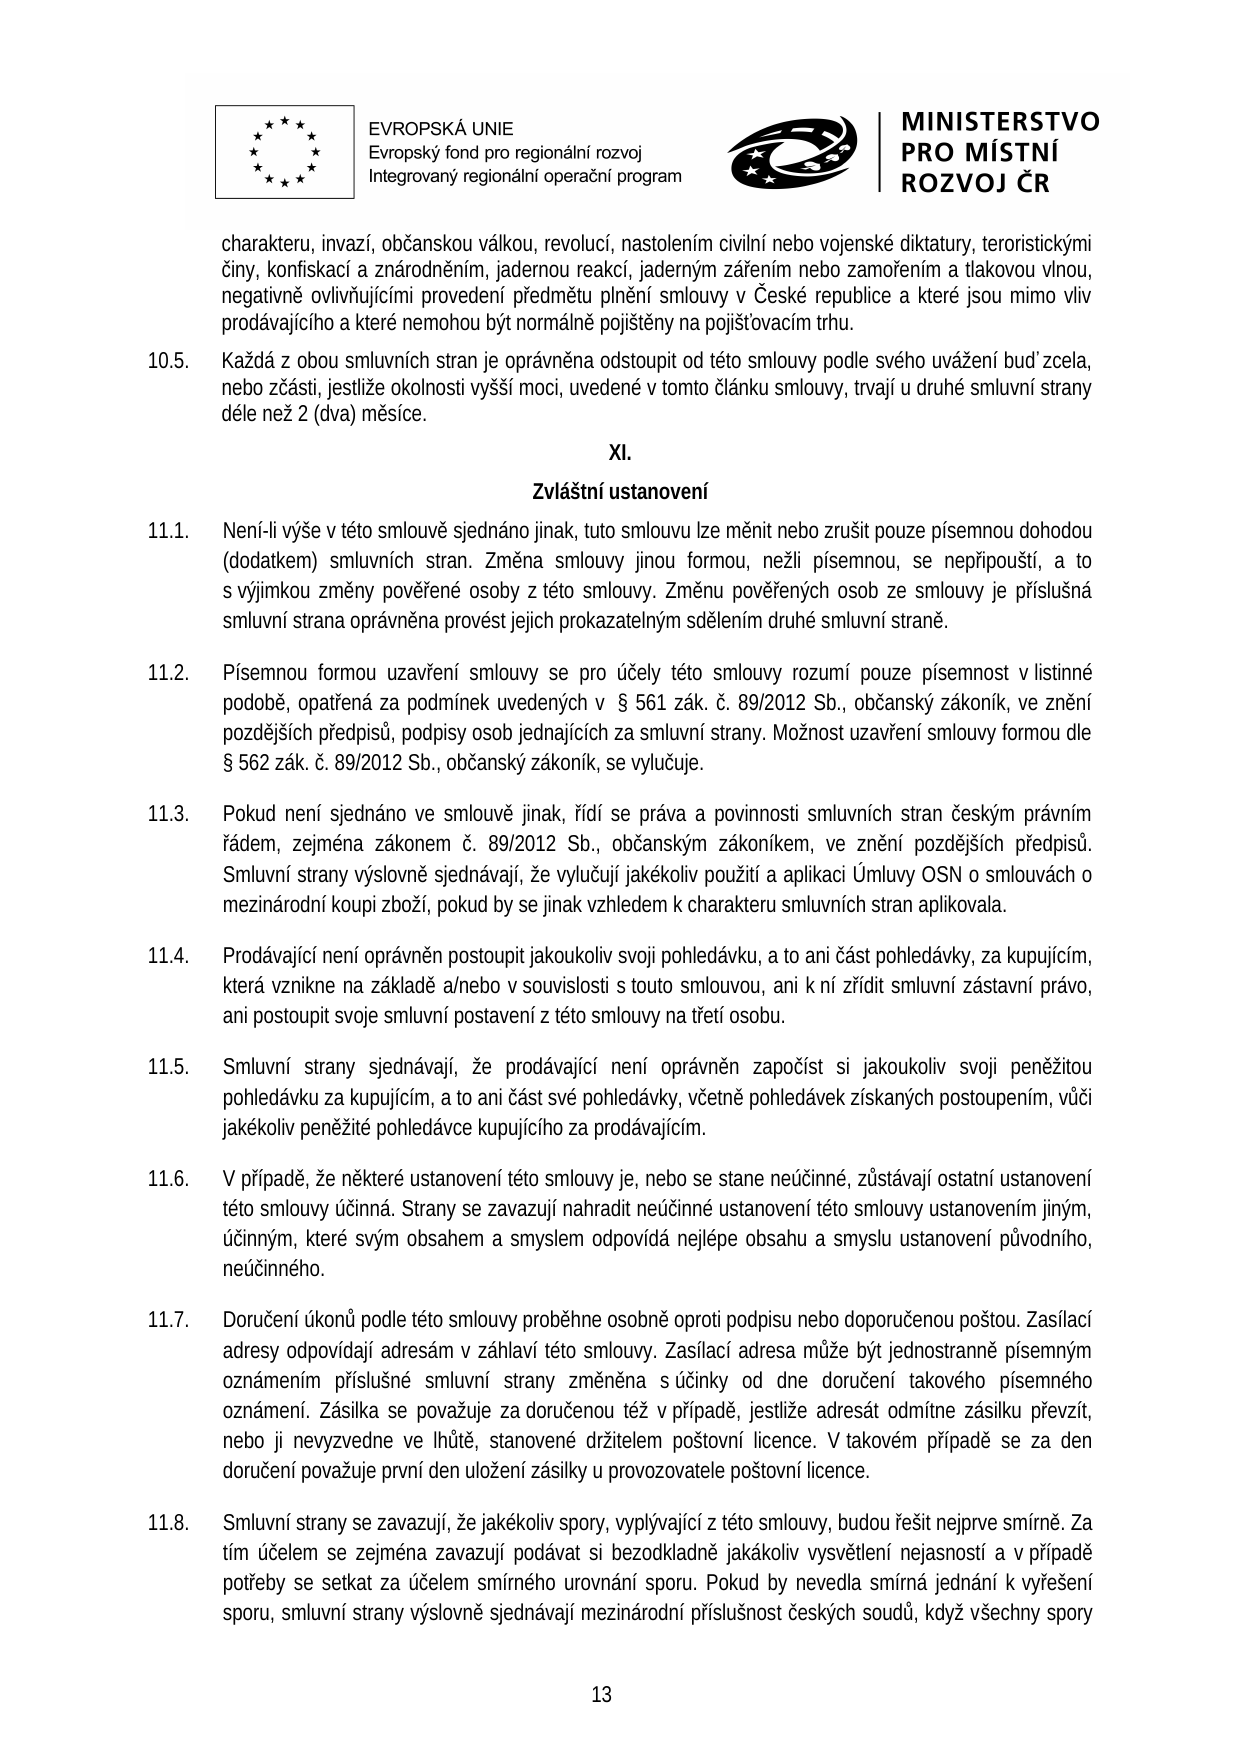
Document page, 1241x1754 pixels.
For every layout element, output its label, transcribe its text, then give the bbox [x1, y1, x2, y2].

list V případě, že některé ustanovení této smlouvy je, nebo se stane neúčinné, zůstávají ostatní ustanovení této smlouvy účinná. Strany se zavazují nahradit neúčinné ustanovení této smlouvy ustanovením jiným, účinným, které svým obsahem a smyslem odpovídá nejlépe obsahu a smyslu ustanovení původního, neúčinného. [148, 1165, 1093, 1282]
list Písemnou formou uzavření smlouvy se pro účely této smlouvy rozumí pouze písemnost v listinné podobě, opatřená za podmínek uvedených v § 561 zák. č. 89/2012 Sb., občanský zákoník, ve znění pozdějších předpisů, podpisy osob jednajících za smluvní strany. Možnost uzavření smlouvy formou dle § 562 zák. č. 89/2012 Sb., občanský zákoník, se vylučuje. [148, 658, 1093, 775]
list Prodávající není oprávněn postoupit jakoukoliv svoji pohledávku, a to ani část pohledávky, za kupujícím, která vznikne na základě a/nebo v souvislosti s touto smlouvou, ani k ní zřídit smluvní zástavní právo, ani postoupit svoje smluvní postavení z této smlouvy na třetí osobu. [148, 942, 1093, 1028]
list Smluvní strany sjednávají, že prodávající není oprávněn započíst si jakoukoliv svoji peněžitou pohledávku za kupujícím, a to ani část své pohledávky, včetně pohledávek získaných postoupením, vůči jakékoliv peněžité pohledávce kupujícího za prodávajícím. [148, 1053, 1093, 1140]
list Není-li výše v této smlouvě sjednáno jinak, tuto smlouvu lze měnit nebo zrušit pouze písemnou dohodou (dodatkem) smluvních stran. Změna smlouvy jinou formou, nežli písemnou, se nepřipouští, a to s výjimkou změny pověřené osoby z této smlouvy. Změnu pověřených osob ze smlouvy je příslušná smluvní strana oprávněna provést jejich prokazatelným sdělením druhé smluvní straně. [148, 517, 1093, 634]
picture [184, 73, 1130, 230]
subtitle Zvláštní ustanovení [148, 478, 1093, 504]
list Doručení úkonů podle této smlouvy proběhne osobně oproti podpisu nebo doporučenou poštou. Zasílací adresy odpovídají adresám v záhlaví této smlouvy. Zasílací adresa může být jednostranně písemným oznámením příslušné smluvní strany změněna s účinky od dne doručení takového písemného oznámení. Zásilka se považuje za doručenou též v případě, jestliže adresát odmítne zásilku převzít, nebo ji nevyzvedne ve lhůtě, stanovené držitelem poštovní licence. V takovém případě se za den doručení považuje první den uložení zásilky u provozovatele poštovní licence. [148, 1306, 1093, 1484]
list Každá z obou smluvních stran je oprávněna odstoupit od této smlouvy podle svého uvážení buď zcela, nebo zčásti, jestliže okolnosti vyšší moci, uvedené v tomto článku smlouvy, trvají u druhé smluvní strany déle než 2 (dva) měsíce. [148, 347, 1093, 427]
list Pokud není sjednáno ve smlouvě jinak, řídí se práva a povinnosti smluvních stran českým právním řádem, zejména zákonem č. 89/2012 Sb., občanským zákoníkem, ve znění pozdějších předpisů. Smluvní strany výslovně sjednávají, že vylučují jakékoliv použití a aplikaci Úmluvy OSN o smlouvách o mezinárodní koupi zboží, pokud by se jinak vzhledem k charakteru smluvních stran aplikovala. [148, 800, 1093, 917]
list XI. [148, 439, 1093, 465]
